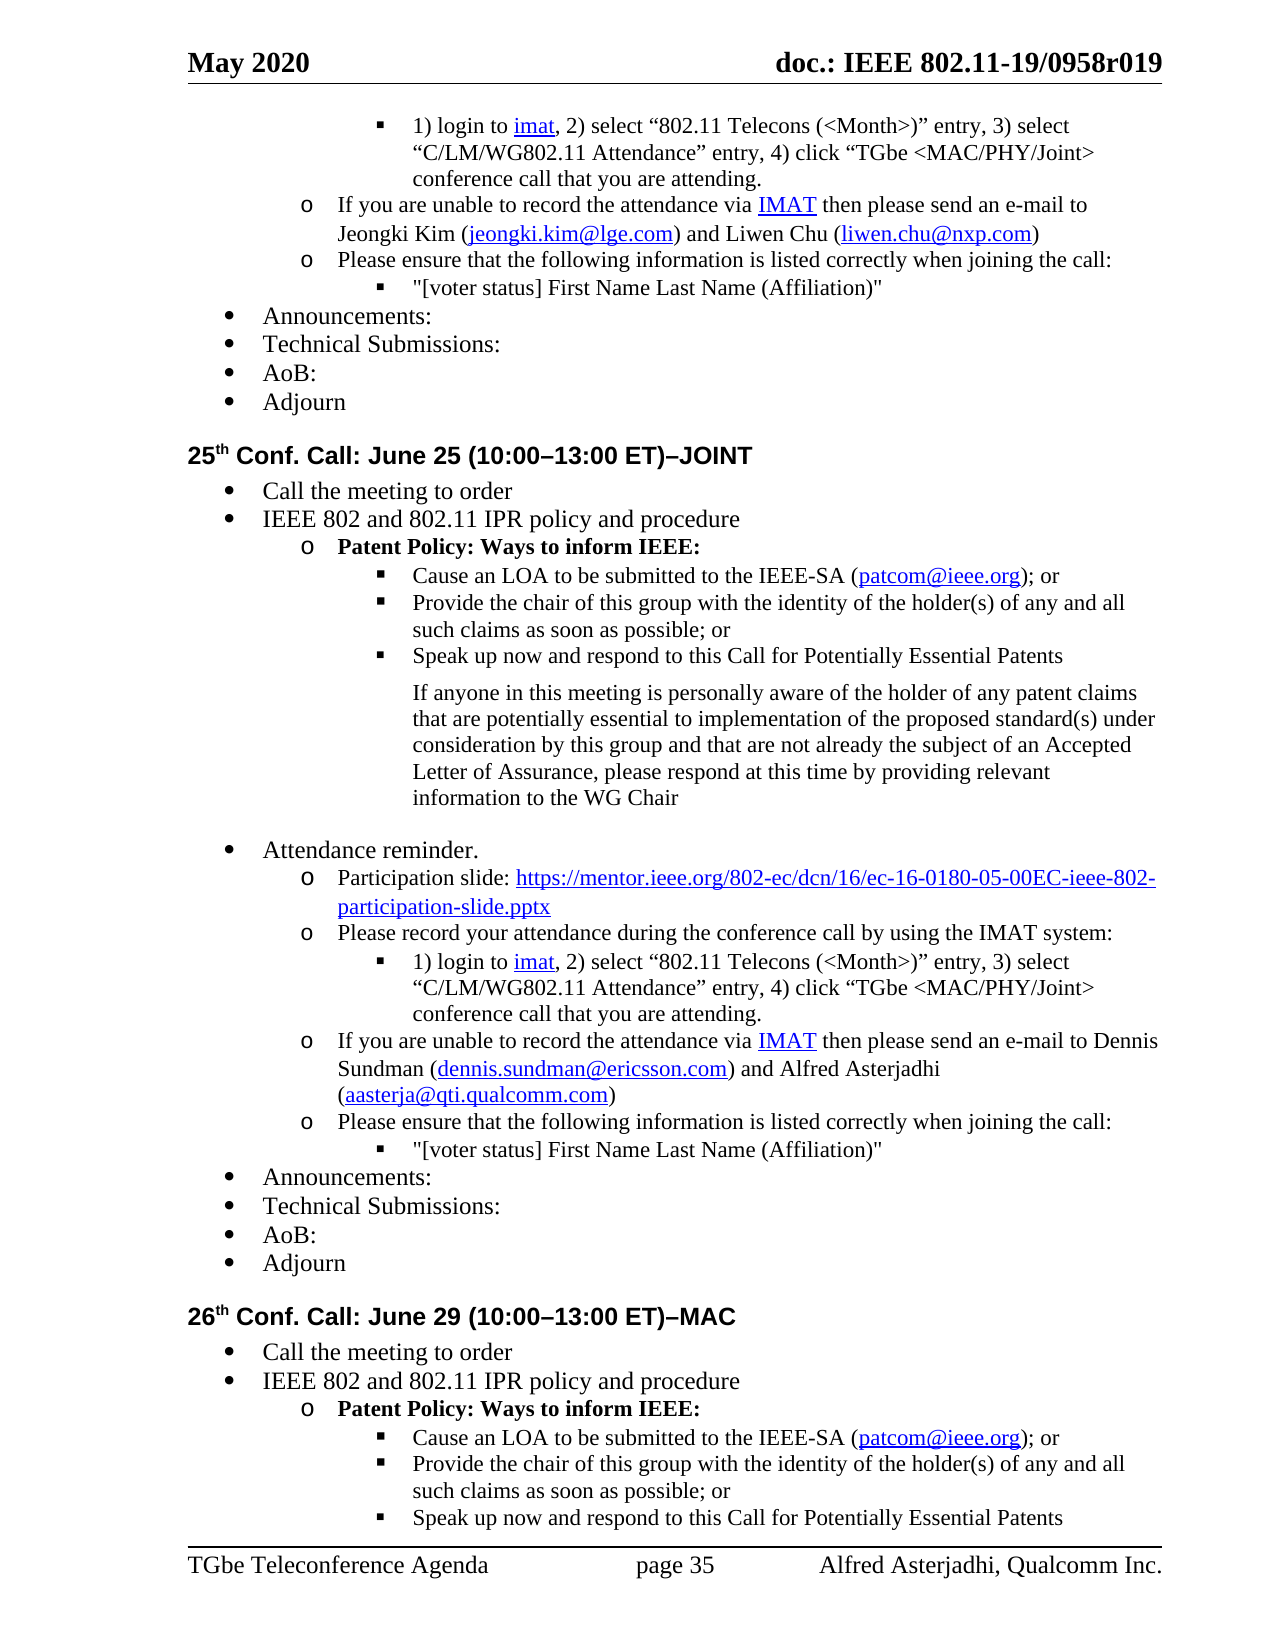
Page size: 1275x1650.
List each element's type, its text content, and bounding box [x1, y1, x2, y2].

list Attendance reminder. [225, 836, 1162, 864]
list Provide the chair of this group with the identity of the holder(s) of any and all such claims as soon as possible; or [375, 589, 1162, 642]
list Adjourn [225, 1248, 1162, 1277]
list IEEE 802 and 802.11 IPR policy and procedure [225, 1366, 1162, 1395]
list AoB: [225, 1220, 1162, 1248]
list Please record your attendance during the conference call by using the IMAT system: [300, 919, 1162, 948]
list Announcements: [225, 301, 1162, 329]
list Call the meeting to order [225, 1337, 1162, 1366]
list Provide the chair of this group with the identity of the holder(s) of any and all such claims as soon as possible; or [375, 1450, 1162, 1503]
list If you are unable to record the attendance via IMAT then please send an e-mail to Dennis Sundman (dennis.sundman@ericsson.com) and Alfred Asterjadhi (aasterja@qti.qualcomm.com) [300, 1027, 1162, 1108]
list Cause an LOA to be submitted to the IEEE-SA (patcom@ieee.org); or [375, 1424, 1162, 1450]
list Cause an LOA to be submitted to the IEEE-SA (patcom@ieee.org); or [375, 562, 1162, 589]
list "[voter status] First Name Last Name (Affiliation)" [375, 1136, 1162, 1162]
list IEEE 802 and 802.11 IPR policy and procedure [225, 504, 1162, 533]
list Technical Submissions: [225, 1191, 1162, 1220]
list Please ensure that the following information is listed correctly when joining the call: [300, 246, 1162, 274]
list Announcements: [225, 1162, 1162, 1191]
list 1) login to imat, 2) select “802.11 Telecons (<Month>)” entry, 3) select “C/LM/WG802.11 Attendance” entry, 4) click “TGbe <MAC/PHY/Joint> conference call that you are attending. [375, 948, 1162, 1027]
subtitle 26th Conf. Call: June 29 (10:00–13:00 ET)–MAC [187, 1302, 1162, 1331]
list Please ensure that the following information is listed correctly when joining the call: [300, 1108, 1162, 1136]
list If you are unable to record the attendance via IMAT then please send an e-mail to Jeongki Kim (jeongki.kim@lge.com) and Liwen Chu (liwen.chu@nxp.com) [300, 192, 1162, 246]
list "[voter status] First Name Last Name (Affiliation)" [375, 274, 1162, 301]
list Speak up now and respond to this Call for Potentially Essential Patents [375, 642, 1162, 668]
list If anyone in this meeting is personally aware of the holder of any patent claims that are potentially essential to implementation of the proposed standard(s) under consideration by this group and that are not already the subject of an Accepted Letter of Assurance, please respond at this time by providing relevant information to the WG Chair [412, 679, 1162, 811]
subtitle 25th Conf. Call: June 25 (10:00–13:00 ET)–JOINT [187, 441, 1162, 469]
list AoB: [225, 358, 1162, 387]
list Call the meeting to order [225, 476, 1162, 504]
list Technical Submissions: [225, 329, 1162, 358]
list Participation slide: https://mentor.ieee.org/802-ec/dcn/16/ec-16-0180-05-00EC-ieee-802-participation-slide.pptx [300, 864, 1162, 919]
list Patent Policy: Ways to inform IEEE: [300, 1395, 1162, 1424]
list Speak up now and respond to this Call for Potentially Essential Patents [375, 1503, 1162, 1530]
list 1) login to imat, 2) select “802.11 Telecons (<Month>)” entry, 3) select “C/LM/WG802.11 Attendance” entry, 4) click “TGbe <MAC/PHY/Joint> conference call that you are attending. [375, 112, 1162, 192]
list Patent Policy: Ways to inform IEEE: [300, 533, 1162, 562]
list Adjourn [225, 387, 1162, 416]
